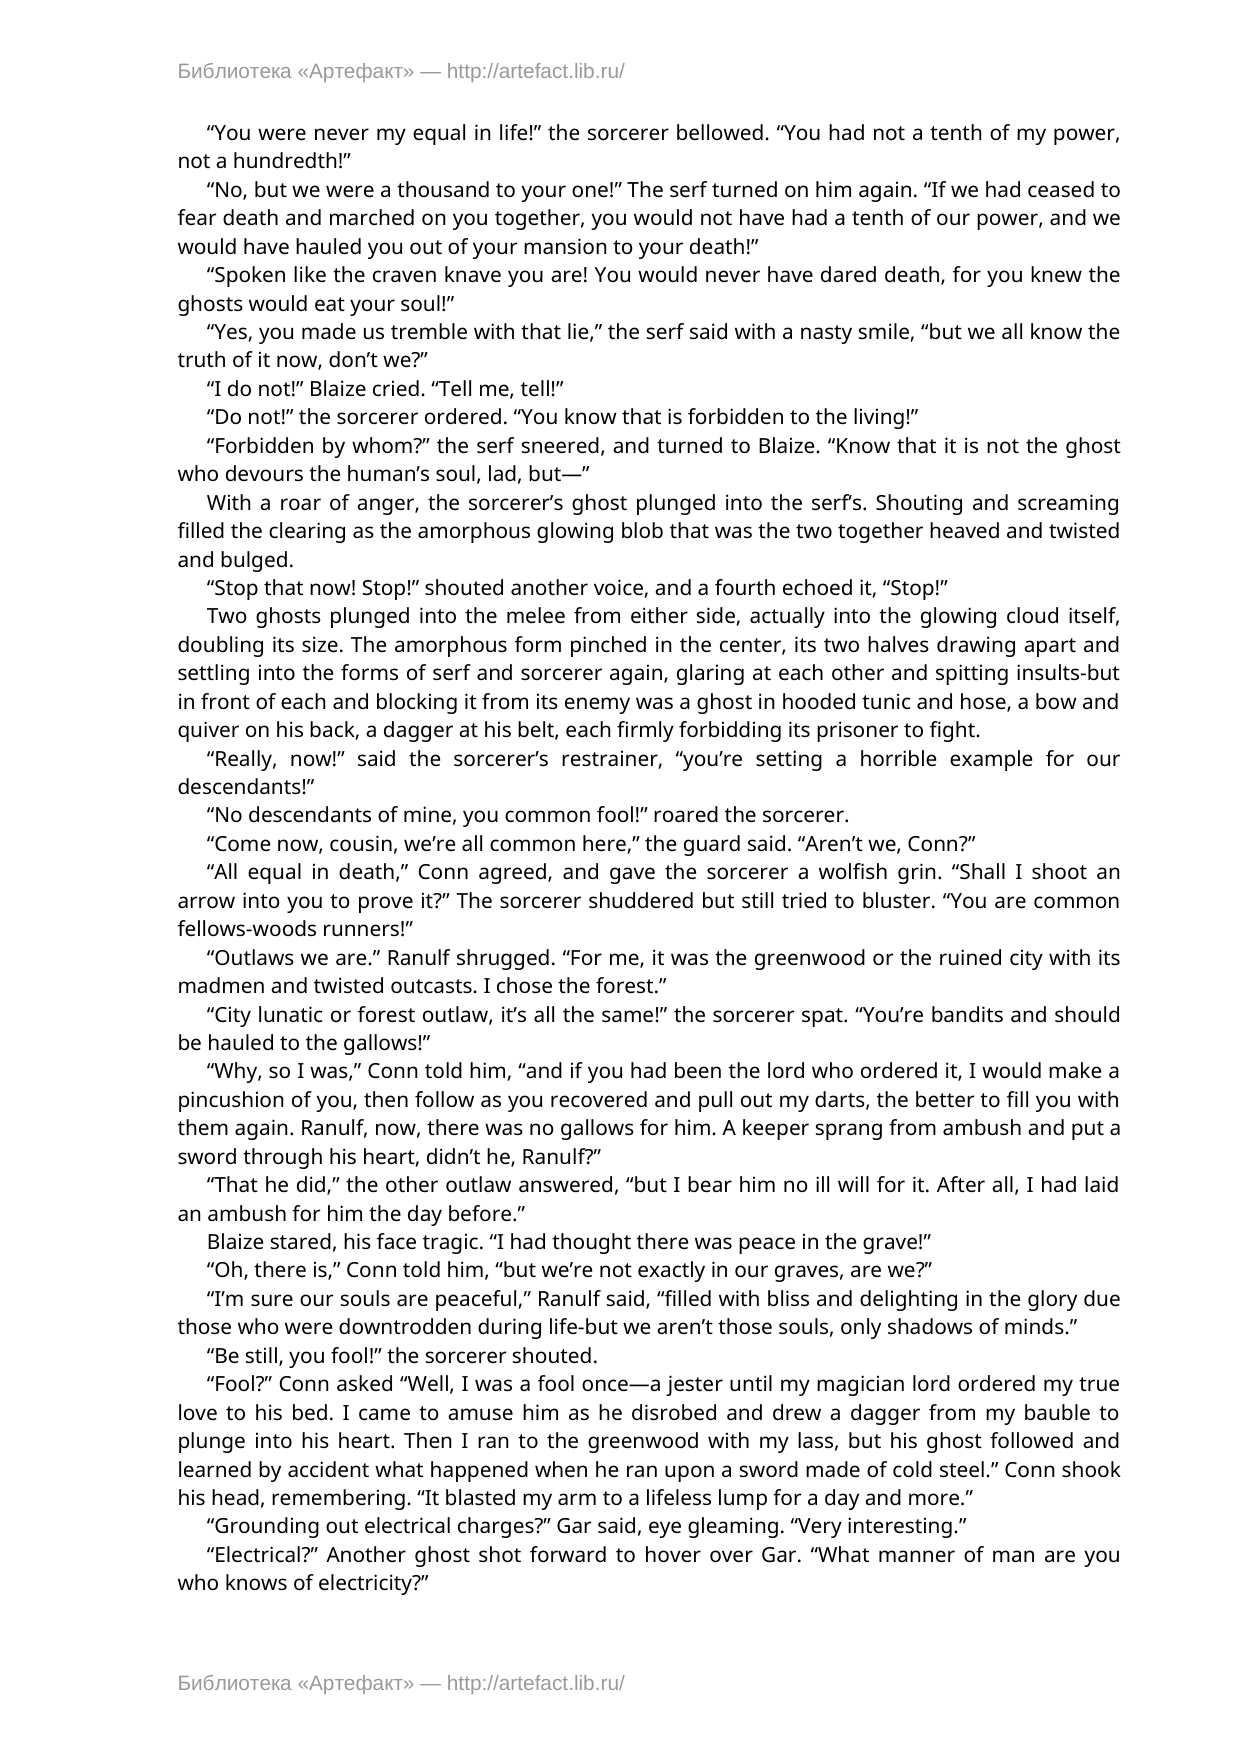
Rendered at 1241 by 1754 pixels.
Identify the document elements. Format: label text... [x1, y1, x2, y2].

text Two ghosts plunged into the melee from either side, actually into the glowing cloud itself, doubling its size. The amorphous form pinched in the center, its two halves drawing apart and settling into the forms of serf and sorcerer again, glaring at each other and spitting insults-but in front of each and blocking it from its enemy was a ghost in hooded tunic and hose, a bow and quiver on his back, a dagger at his belt, each firmly forbidding its prisoner to fight. [177, 602, 1122, 744]
text “No, but we were a thousand to your one!” The serf turned on him again. “If we had ceased to fear death and marched on you together, you would not have had a tenth of our power, and we would have hauled you out of your mansion to your death!” [177, 175, 1122, 260]
text “That he did,” the other outlaw answered, “but I bear him no ill will for it. After all, I had laid an ambush for him the day before.” [177, 1170, 1122, 1227]
text “Outlaws we are.” Ranulf shrugged. “For me, it was the greenwood or the ruined city with its madmen and twisted outcasts. I chose the forest.” [177, 943, 1122, 1000]
text “Oh, there is,” Conn told him, “but we’re not exactly in our graves, are we?” [177, 1256, 1122, 1284]
text “Yes, you made us tremble with that lie,” the serf said with a nasty smile, “but we all know the truth of it now, don’t we?” [177, 317, 1122, 374]
text “Why, so I was,” Conn told him, “and if you had been the lord who ordered it, I would make a pincushion of you, then follow as you recovered and pull out my darts, the better to fill you with them again. Ranulf, now, there was no gallows for him. A keeper sprang from ambush and put a sword through his heart, didn’t he, Ranulf?” [177, 1057, 1122, 1170]
text “Spoken like the craven knave you are! You would never have dared death, for you knew the ghosts would eat your soul!” [177, 260, 1122, 317]
text “Do not!” the sorcerer ordered. “You know that is forbidden to the living!” [177, 402, 1122, 431]
text “Fool?” Conn asked “Well, I was a fool once—a jester until my magician lord ordered my true love to his bed. I came to amuse him as he disrobed and drew a dagger from my bauble to plunge into his heart. Then I ran to the greenwood with my lass, but his ghost followed and learned by accident what happened when he ran upon a sword made of cold steel.” Conn shook his head, remembering. “It blasted my arm to a lifeless lump for a day and more.” [177, 1369, 1122, 1512]
text With a roar of anger, the sorcerer’s ghost plunged into the serf’s. Shouting and screaming filled the clearing as the amorphous glowing blob that was the two together heaved and twisted and bulged. [177, 488, 1122, 573]
text “I do not!” Blaize cried. “Tell me, tell!” [177, 374, 1122, 402]
text “Really, now!” said the sorcerer’s restrainer, “you’re setting a horrible example for our descendants!” [177, 744, 1122, 801]
text “Stop that now! Stop!” shouted another voice, and a fourth echoed it, “Stop!” [177, 573, 1122, 602]
text “Grounding out electrical charges?” Gar said, eye gleaming. “Very interesting.” [177, 1512, 1122, 1540]
text Blaize stared, his face tragic. “I had thought there was peace in the grave!” [177, 1227, 1122, 1256]
text “City lunatic or forest outlaw, it’s all the same!” the sorcerer spat. “You’re bandits and should be hauled to the gallows!” [177, 1000, 1122, 1057]
text “All equal in death,” Conn agreed, and gave the sorcerer a wolfish grin. “Shall I shoot an arrow into you to prove it?” The sorcerer shuddered but still tried to bluster. “You are common fellows-woods runners!” [177, 857, 1122, 943]
text “No descendants of mine, you common fool!” roared the sorcerer. [177, 801, 1122, 829]
text “Electrical?” Another ghost shot forward to hover over Gar. “What manner of man are you who knows of electricity?” [177, 1540, 1122, 1597]
text “Forbidden by whom?” the serf sneered, and turned to Blaize. “Know that it is not the ghost who devours the human’s soul, lad, but—” [177, 431, 1122, 488]
text “You were never my equal in life!” the sorcerer bellowed. “You had not a tenth of my power, not a hundredth!” [177, 118, 1122, 175]
text “Come now, cousin, we’re all common here,” the guard said. “Aren’t we, Conn?” [177, 829, 1122, 857]
text “Be still, you fool!” the sorcerer shouted. [177, 1341, 1122, 1369]
text “I’m sure our souls are peaceful,” Ranulf said, “filled with bliss and delighting in the glory due those who were downtrodden during life-but we aren’t those souls, only shadows of minds.” [177, 1284, 1122, 1341]
